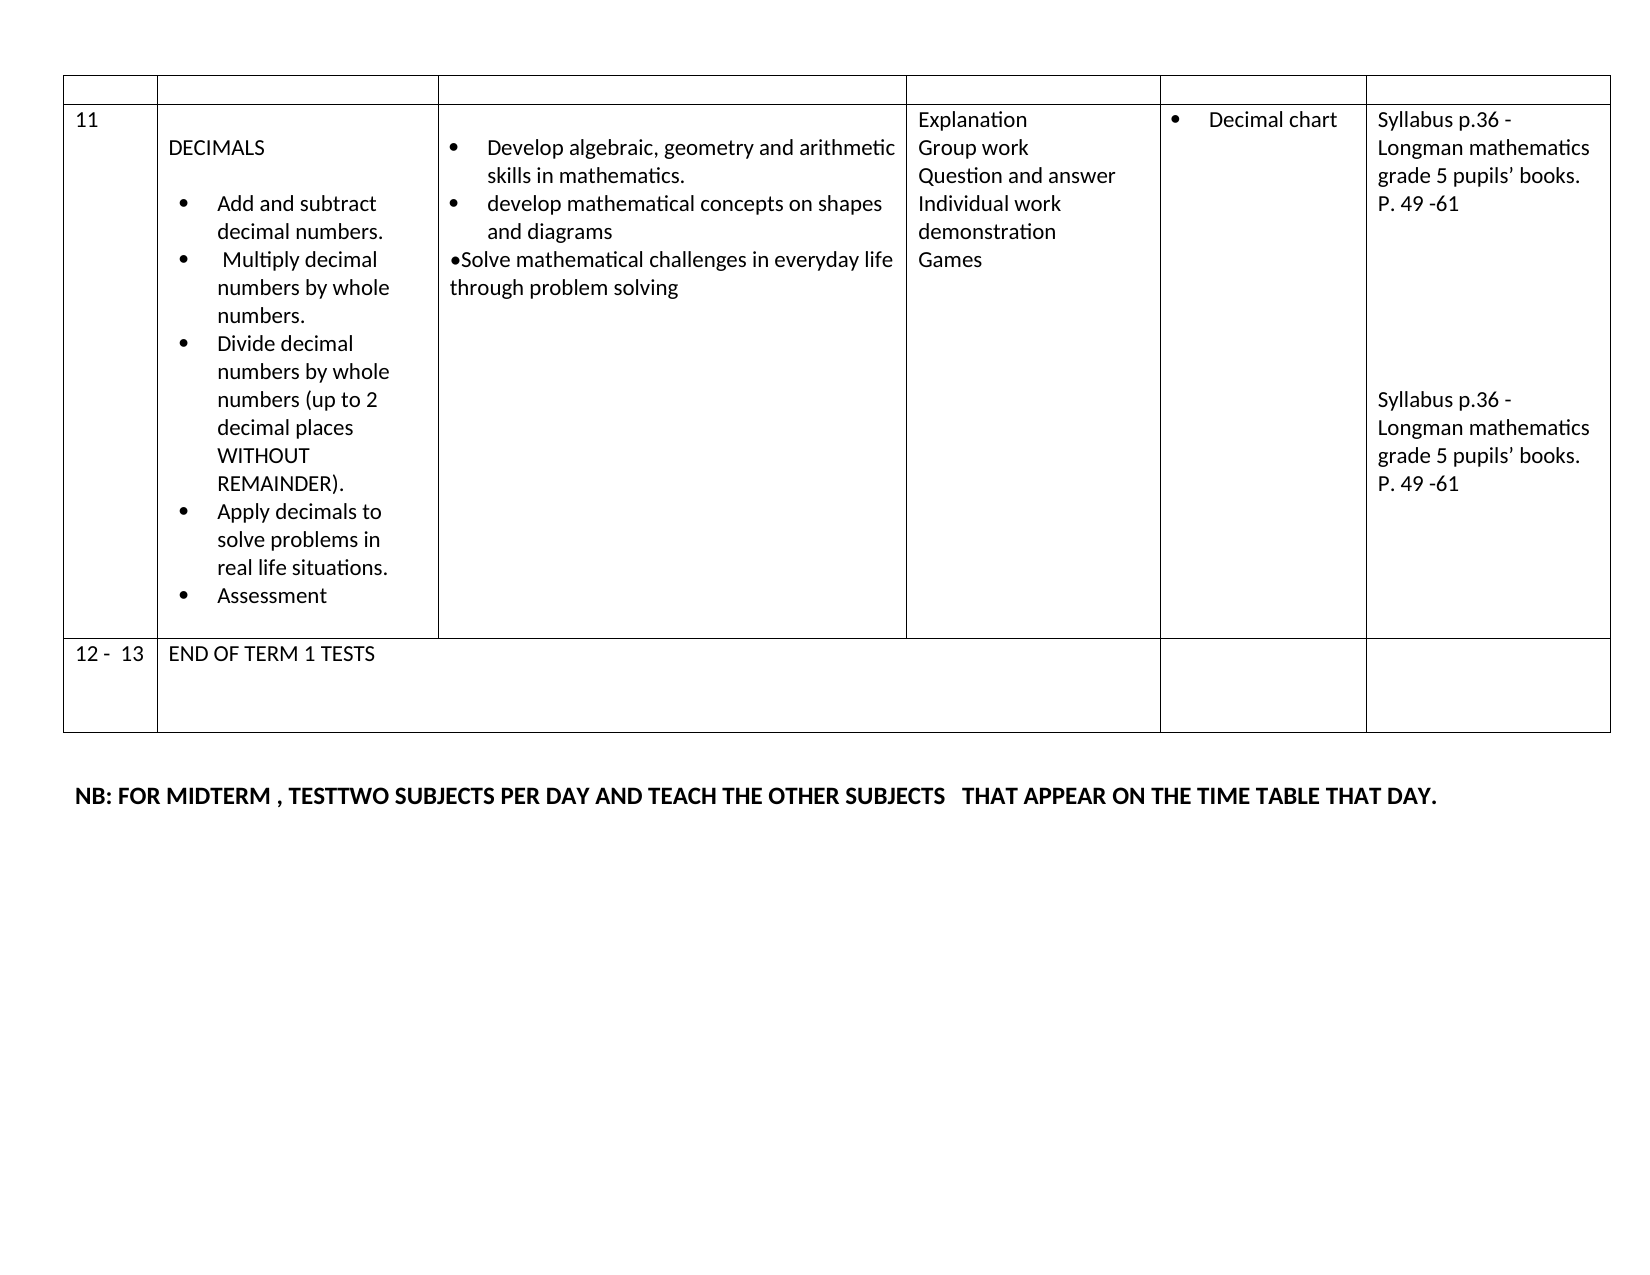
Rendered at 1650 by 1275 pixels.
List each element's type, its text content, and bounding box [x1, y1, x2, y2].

table_cell 11 [64, 105, 157, 638]
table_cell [158, 76, 438, 104]
table_cell END OF TERM 1 TESTS [158, 639, 1160, 732]
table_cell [439, 76, 906, 104]
table_cell 12 - 13 [64, 639, 157, 732]
table_cell 10 [64, 76, 157, 104]
table_cell [1161, 639, 1366, 732]
table_cell [1367, 639, 1610, 732]
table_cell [1161, 76, 1366, 104]
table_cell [1367, 76, 1610, 104]
table_cell Explanation Group work Question and answer Individual work demonstration Games [907, 105, 1160, 638]
table_cell Develop algebraic, geometry and arithmetic skills in mathematics. develop mathematical concepts on shapes and diagrams •Solve mathematical challenges in everyday life through problem solving [439, 105, 906, 638]
table_cell DECIMALS [158, 105, 438, 638]
text NB: FOR MIDTERM , TESTTWO SUBJECTS PER DAY AND TEACH THE OTHER SUBJECTS THAT APPEAR ON THE TIME TABLE THAT DAY. [75, 780, 1575, 811]
table_cell Decimal chart [1161, 105, 1366, 638]
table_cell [907, 76, 1160, 104]
table_cell Syllabus p.36 - Longman mathematics grade 5 pupils’ books. P. 49 -61 Syllabus p.36 - Longman mathematics grade 5 pupils’ books. P. 49 -61 [1367, 105, 1610, 638]
